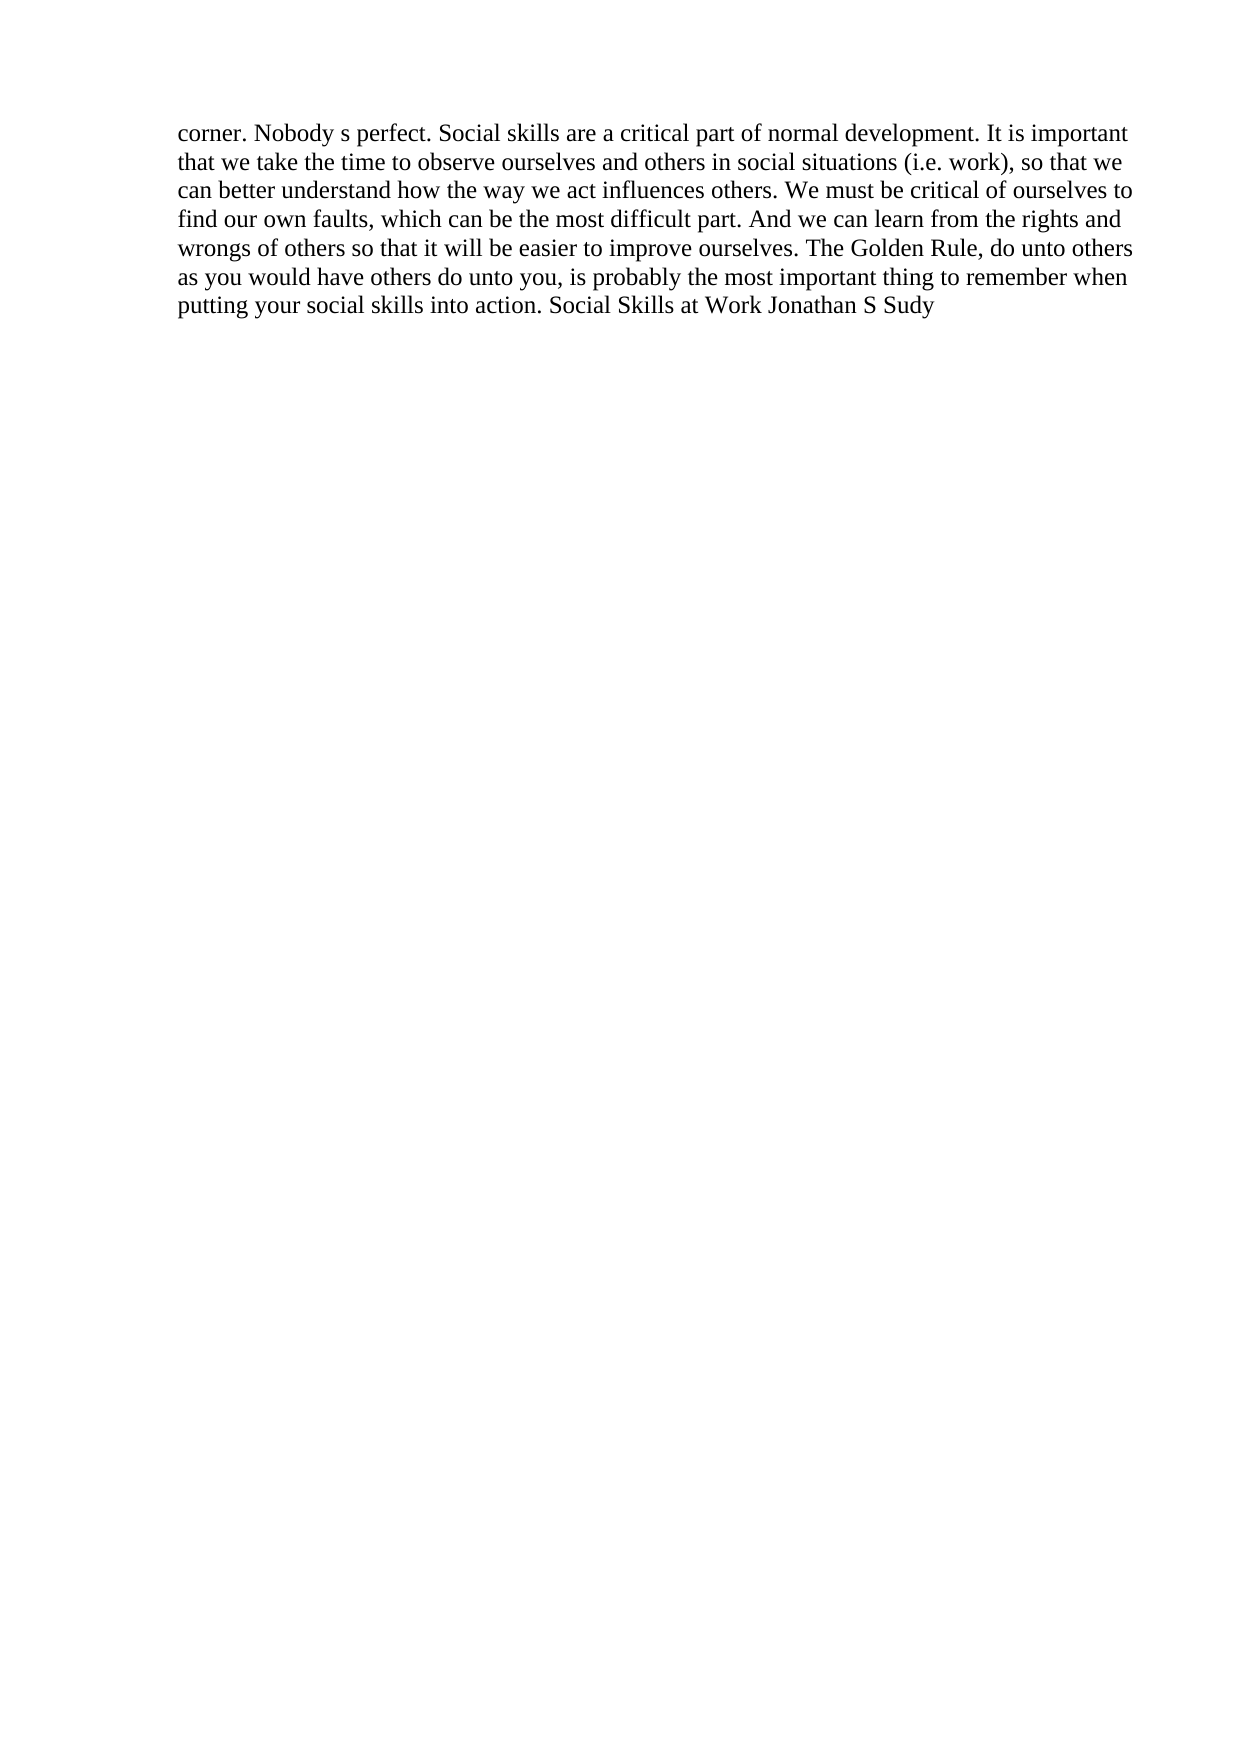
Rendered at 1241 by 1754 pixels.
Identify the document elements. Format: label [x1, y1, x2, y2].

text [177, 118, 1152, 319]
